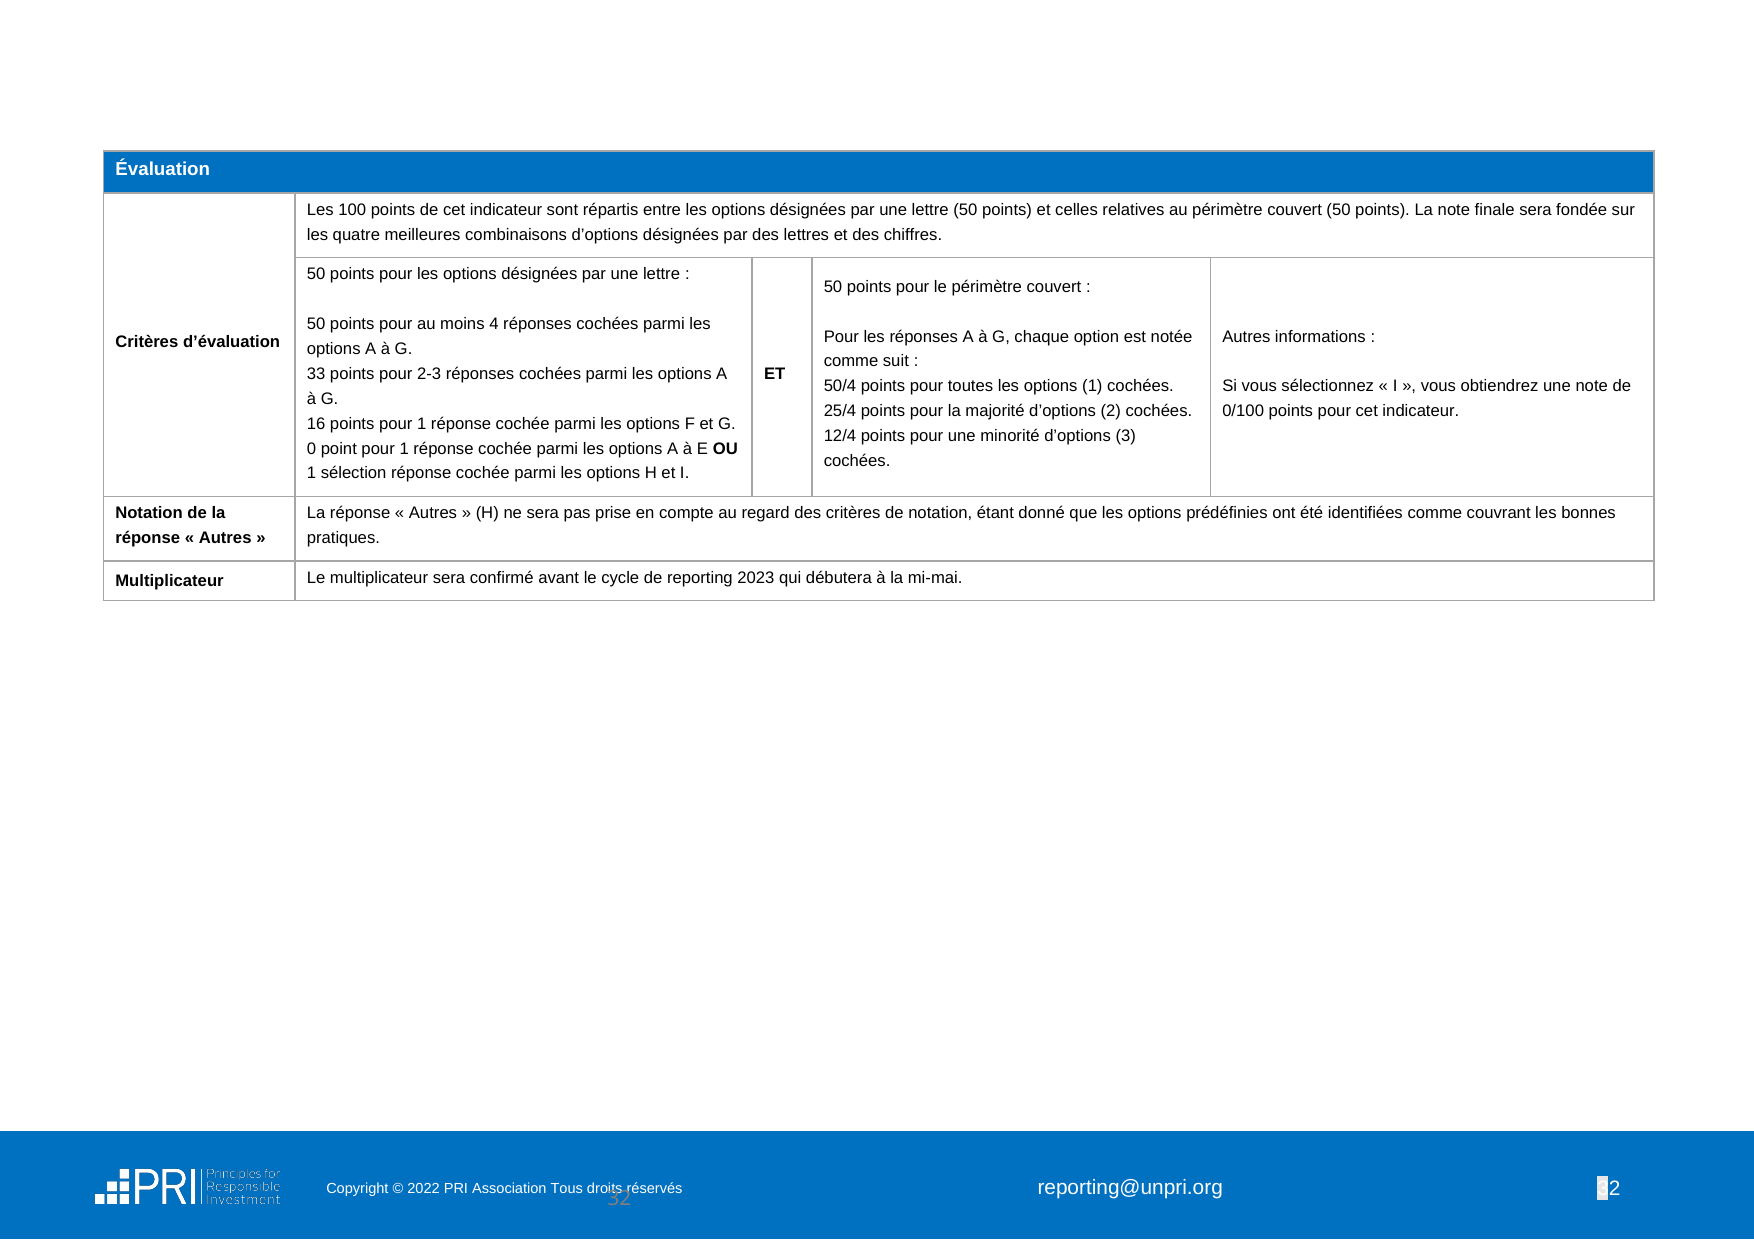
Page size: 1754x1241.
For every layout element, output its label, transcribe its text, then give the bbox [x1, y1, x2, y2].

table_cell Les 100 points de cet indicateur sont répartis entre les options désignées par une lettre (50 points) et celles relatives au périmètre couvert (50 points). La note finale sera fondée sur les quatre meilleures combinaisons d’options désignées par des lettres et des chiffres. [296, 194, 1653, 257]
table_cell Critères d’évaluation [104, 194, 294, 496]
table_cell Le multiplicateur sera confirmé avant le cycle de reporting 2023 qui débutera à la mi-mai. [296, 562, 1653, 600]
table_cell La réponse « Autres » (H) ne sera pas prise en compte au regard des critères de notation, étant donné que les options prédéfinies ont été identifiées comme couvrant les bonnes pratiques. [296, 497, 1653, 560]
table_cell 50 points pour les options désignées par une lettre : 50 points pour au moins 4 réponses cochées parmi les options A à G. 33 points pour 2-3 réponses cochées parmi les options A à G. 16 points pour 1 réponse cochée parmi les options F et G. 0 point pour 1 réponse cochée parmi les options A à E OU 1 sélection réponse cochée parmi les options H et I. [296, 258, 751, 496]
table_cell 50 points pour le périmètre couvert : Pour les réponses A à G, chaque option est notée comme suit : 50/4 points pour toutes les options (1) cochées. 25/4 points pour la majorité d’options (2) cochées. 12/4 points pour une minorité d’options (3) cochées. [813, 258, 1210, 496]
table_cell Évaluation [104, 152, 1653, 192]
table_cell Multiplicateur [104, 562, 294, 600]
table_cell Notation de la réponse « Autres » [104, 497, 294, 560]
table_cell Autres informations : Si vous sélectionnez « I », vous obtiendrez une note de 0/100 points pour cet indicateur. [1211, 258, 1653, 496]
table_cell ET [753, 258, 811, 496]
picture [92, 1166, 282, 1207]
